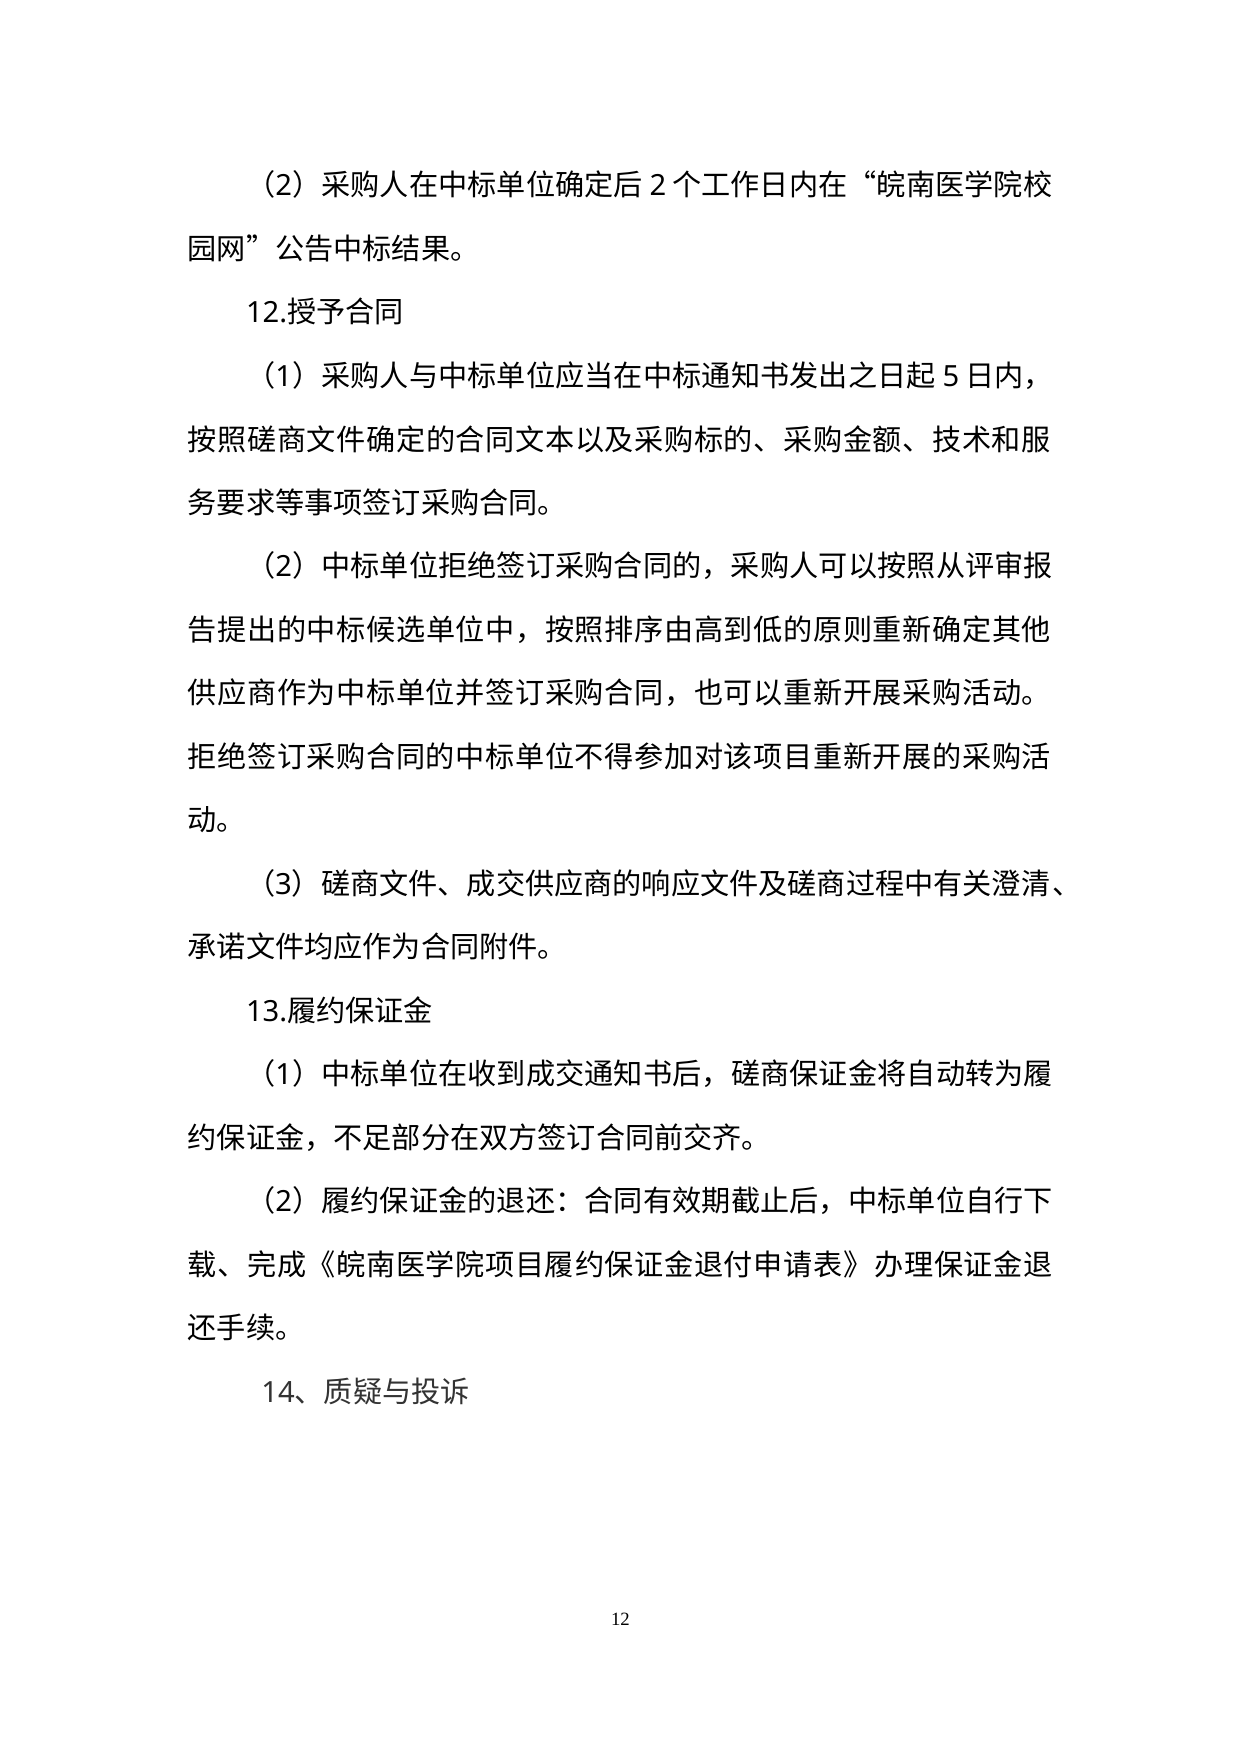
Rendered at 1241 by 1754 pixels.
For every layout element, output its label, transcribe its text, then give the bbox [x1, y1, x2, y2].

text 12.授予合同 [187, 289, 1053, 331]
text （2）履约保证金的退还：合同有效期截止后，中标单位自行下载、完成《皖南医学院项目履约保证金退付申请表》办理保证金退还手续。 [187, 1178, 1053, 1347]
text （2）采购人在中标单位确定后2个工作日内在“皖南医学院校园网”公告中标结果。 [187, 162, 1053, 268]
text （2）中标单位拒绝签订采购合同的，采购人可以按照从评审报告提出的中标候选单位中，按照排序由高到低的原则重新确定其他供应商作为中标单位并签订采购合同，也可以重新开展采购活动。拒绝签订采购合同的中标单位不得参加对该项目重新开展的采购活动。 [187, 543, 1053, 839]
text （3）磋商文件、成交供应商的响应文件及磋商过程中有关澄清、承诺文件均应作为合同附件。 [187, 860, 1053, 966]
text （1）采购人与中标单位应当在中标通知书发出之日起5日内，按照磋商文件确定的合同文本以及采购标的、采购金额、技术和服务要求等事项签订采购合同。 [187, 352, 1053, 522]
text 13.履约保证金 [187, 987, 1053, 1029]
text （1）中标单位在收到成交通知书后，磋商保证金将自动转为履约保证金，不足部分在双方签订合同前交齐。 [187, 1051, 1053, 1157]
text 14、质疑与投诉 [187, 1368, 1053, 1411]
